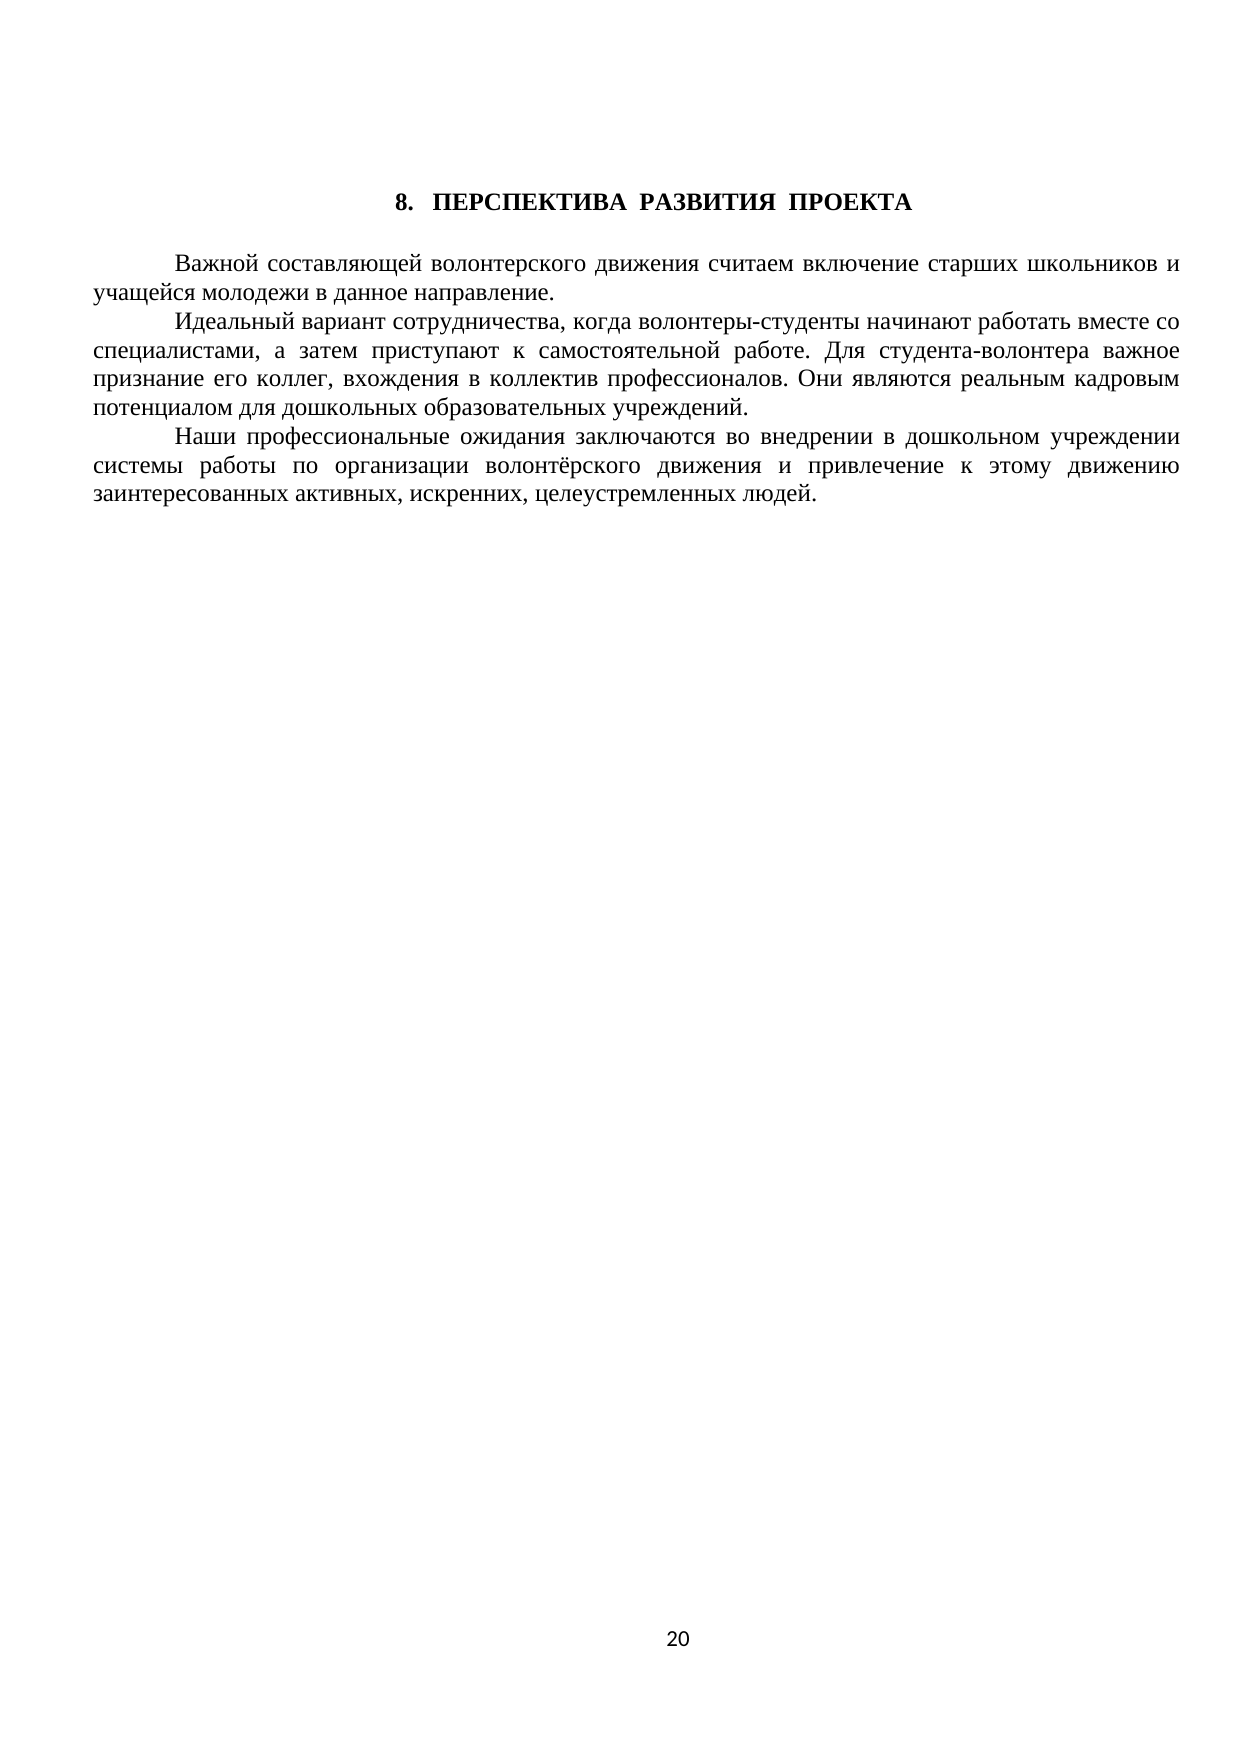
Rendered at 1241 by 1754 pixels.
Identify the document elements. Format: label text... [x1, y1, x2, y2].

text Важной составляющей волонтерского движения считаем включение старших школьников и учащейся молодежи в данное направление. [93, 248, 1181, 306]
text Идеальный вариант сотрудничества, когда волонтеры-студенты начинают работать вместе со специалистами, а затем приступают к самостоятельной работе. Для студента-волонтера важное признание его коллег, вхождения в коллектив профессионалов. Они являются реальным кадровым потенциалом для дошкольных образовательных учреждений. [93, 306, 1181, 421]
list ПЕРСПЕКТИВА РАЗВИТИЯ ПРОЕКТА [126, 187, 1181, 216]
text Наши профессиональные ожидания заключаются во внедрении в дошкольном учреждении системы работы по организации волонтёрского движения и привлечение к этому движению заинтересованных активных, искренних, целеустремленных людей. [93, 421, 1181, 507]
